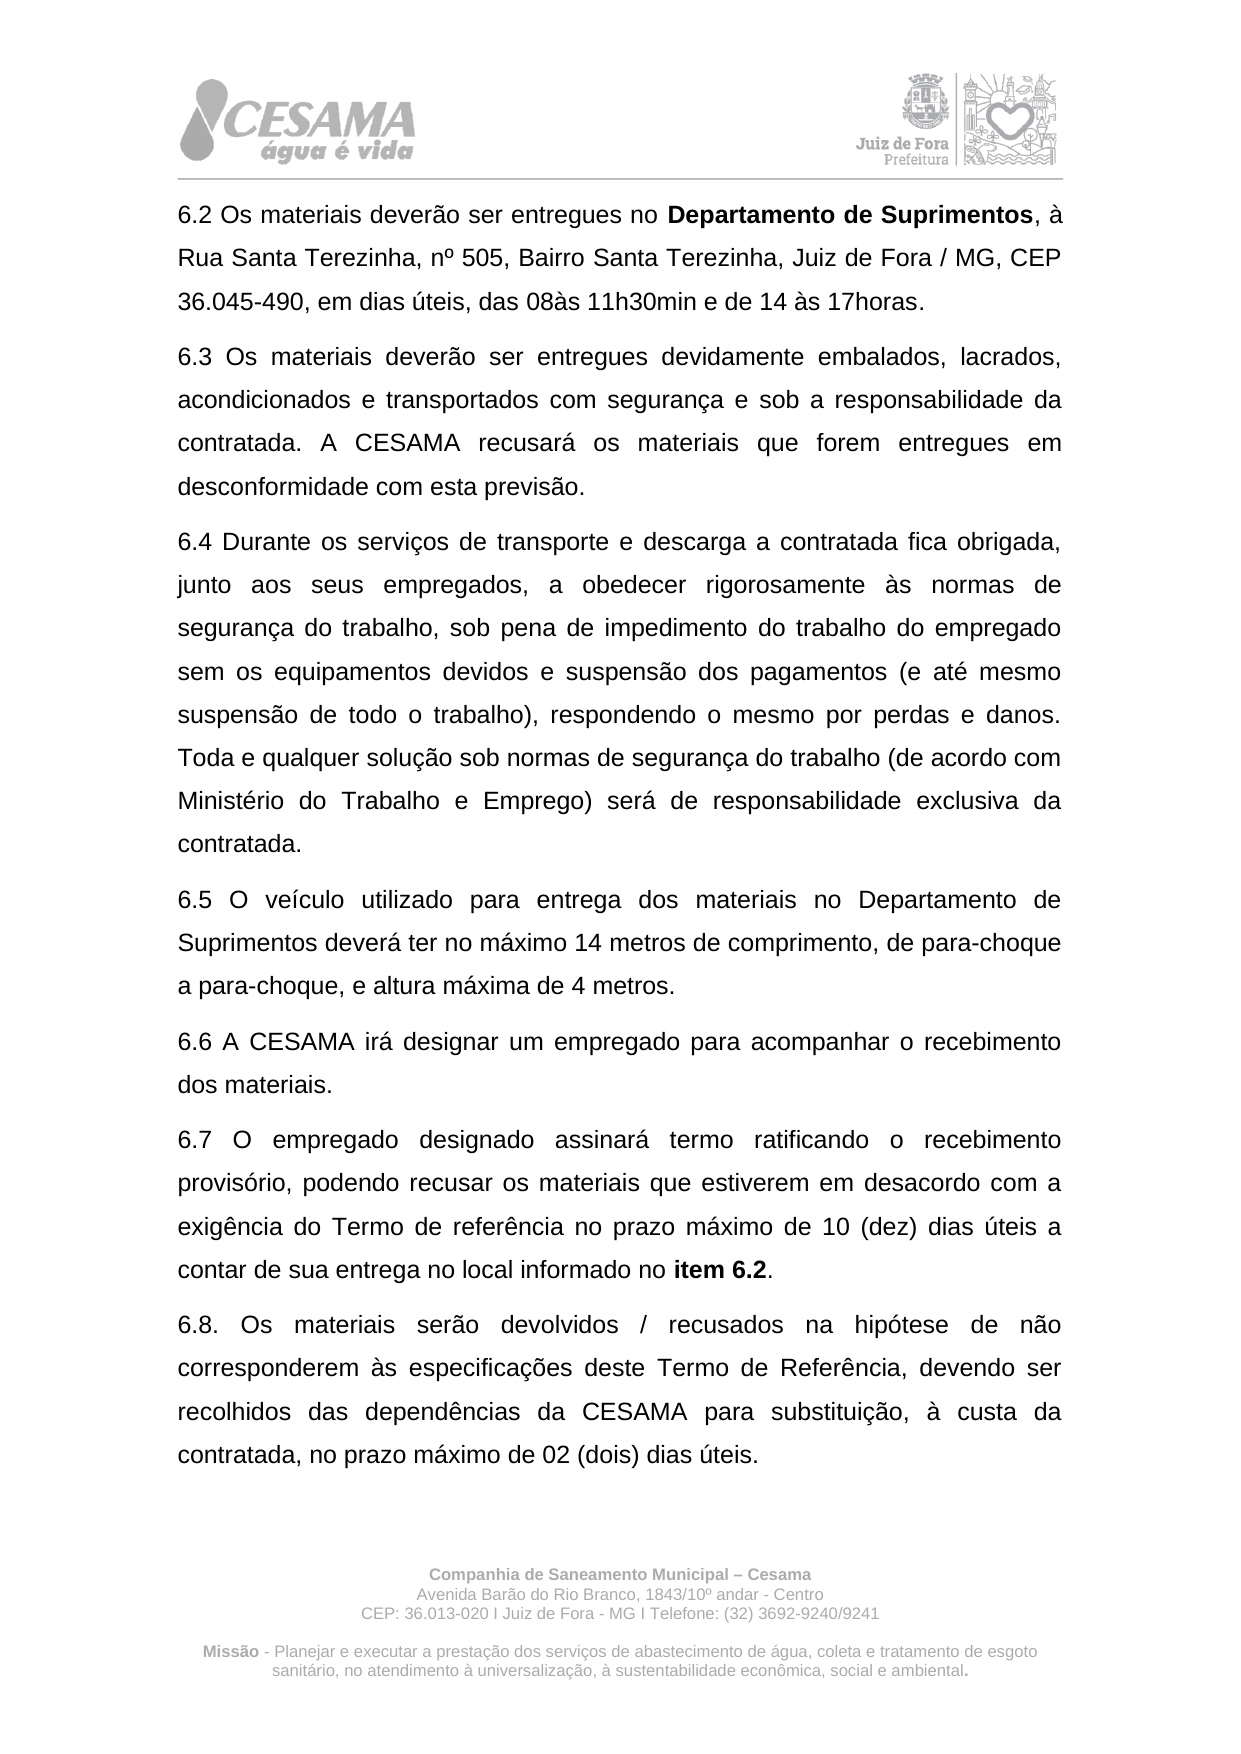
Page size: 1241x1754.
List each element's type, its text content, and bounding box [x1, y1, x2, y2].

text 6.4 Durante os serviços de transporte e descarga a contratada fica obrigada, junto aos seus empregados, a obedecer rigorosamente às normas de segurança do trabalho, sob pena de impedimento do trabalho do empregado sem os equipamentos devidos e suspensão dos pagamentos (e até mesmo suspensão de todo o trabalho), respondendo o mesmo por perdas e danos. Toda e qualquer solução sob normas de segurança do trabalho (de acordo com Ministério do Trabalho e Emprego) será de responsabilidade exclusiva da contratada. [177, 527, 1063, 858]
text 6.6 A CESAMA irá designar um empregado para acompanhar o recebimento dos materiais. [177, 1027, 1063, 1098]
text 6.7 O empregado designado assinará termo ratificando o recebimento provisório, podendo recusar os materiais que estiverem em desacordo com a exigência do Termo de referência no prazo máximo de 10 (dez) dias úteis a contar de sua entrega no local informado no item 6.2. [177, 1125, 1063, 1283]
text 6.8. Os materiais serão devolvidos / recusados na hipótese de não corresponderem às especificações deste Termo de Referência, devendo ser recolhidos das dependências da CESAMA para substituição, à custa da contratada, no prazo máximo de 02 (dois) dias úteis. [177, 1310, 1063, 1468]
picture [177, 73, 1064, 180]
text 6.2 Os materiais deverão ser entregues no Departamento de Suprimentos, à Rua Santa Terezinha, nº 505, Bairro Santa Terezinha, Juiz de Fora / MG, CEP 36.045-490, em dias úteis, das 08às 11h30min e de 14 às 17horas. [177, 200, 1063, 315]
text 6.3 Os materiais deverão ser entregues devidamente embalados, lacrados, acondicionados e transportados com segurança e sob a responsabilidade da contratada. A CESAMA recusará os materiais que forem entregues em desconformidade com esta previsão. [177, 342, 1063, 500]
text 6.5 O veículo utilizado para entrega dos materiais no Departamento de Suprimentos deverá ter no máximo 14 metros de comprimento, de para-choque a para-choque, e altura máxima de 4 metros. [177, 885, 1063, 1000]
